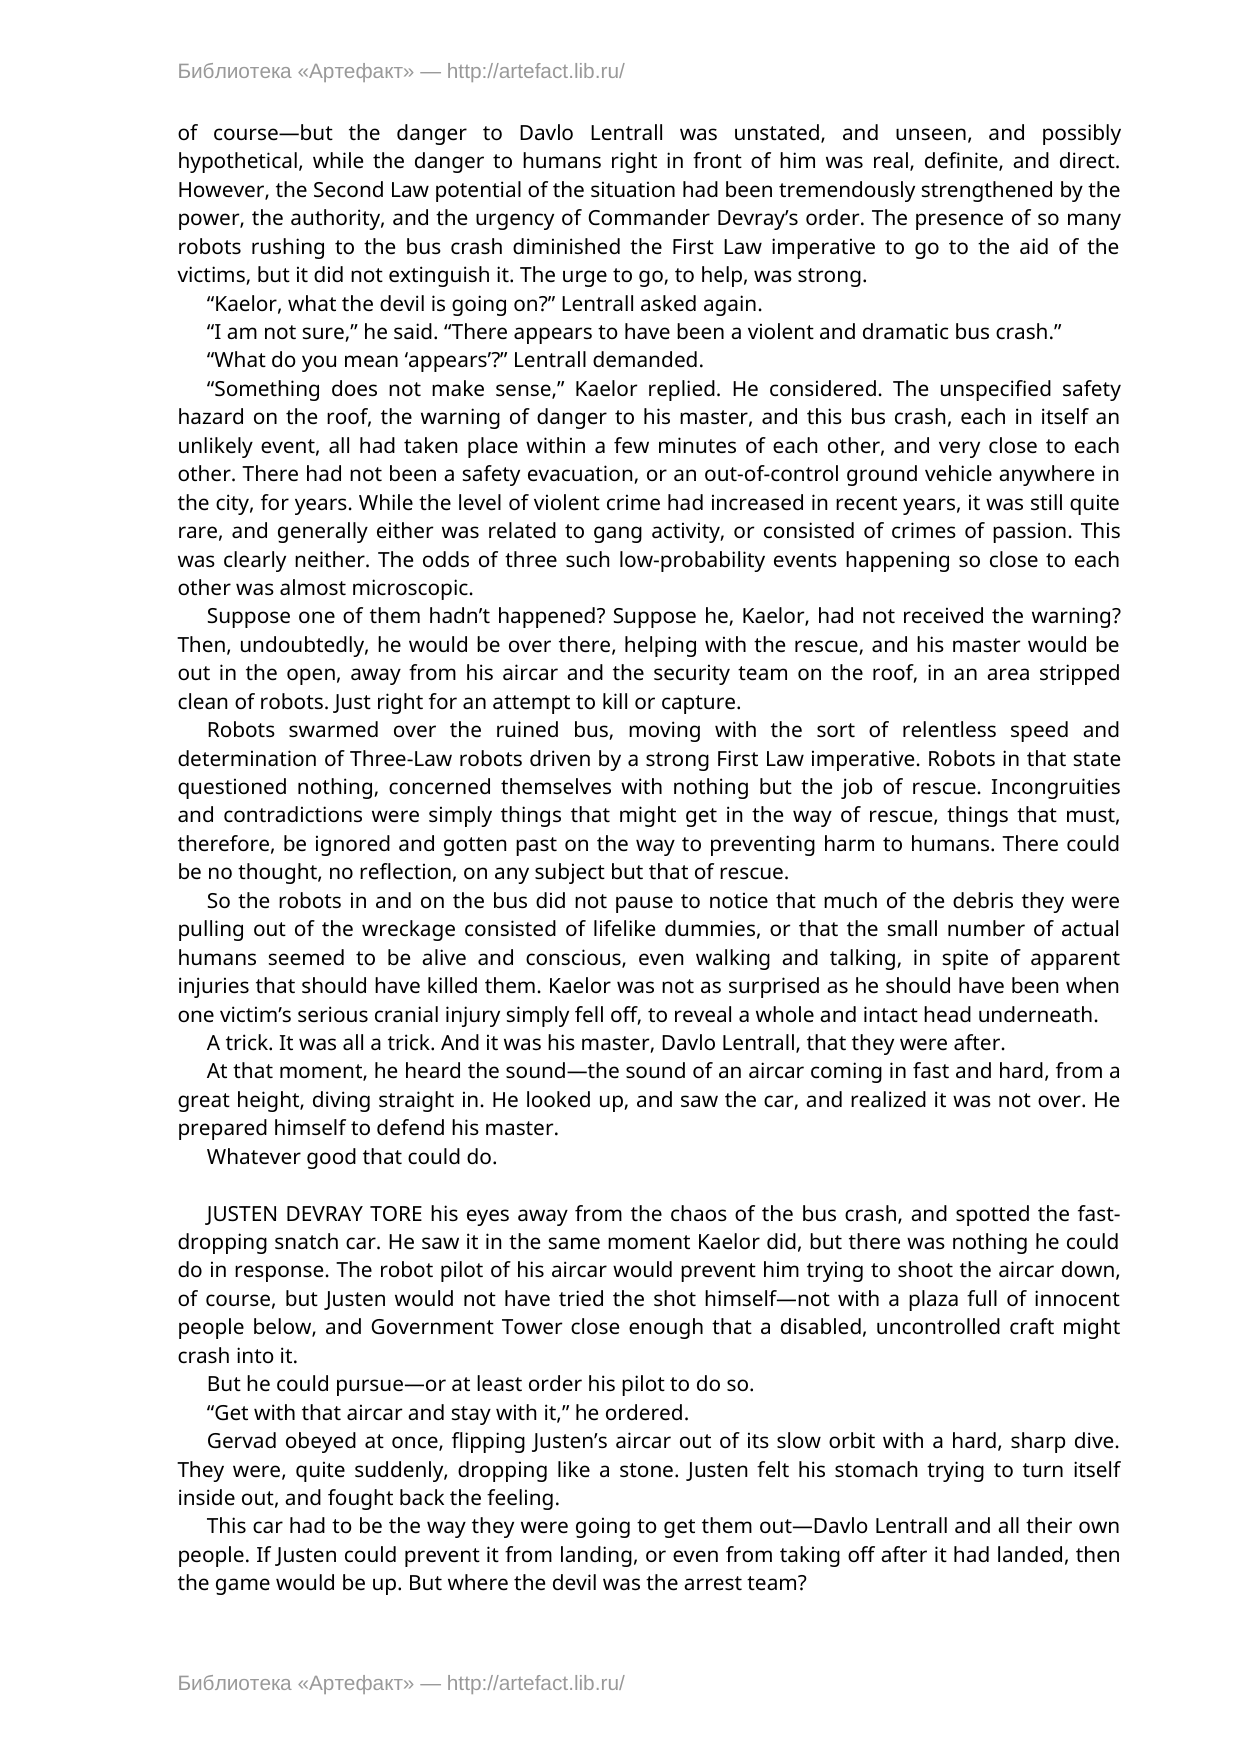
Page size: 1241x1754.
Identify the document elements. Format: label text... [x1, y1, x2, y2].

text So the robots in and on the bus did not pause to notice that much of the debris they were pulling out of the wreckage consisted of lifelike dummies, or that the small number of actual humans seemed to be alive and conscious, even walking and talking, in spite of apparent injuries that should have killed them. Kaelor was not as surprised as he should have been when one victim’s serious cranial injury simply fell off, to reveal a whole and intact head underneath. [177, 886, 1122, 1028]
text A trick. It was all a trick. And it was his master, Davlo Lentrall, that they were after. [177, 1028, 1122, 1057]
text JUSTEN DEVRAY TORE his eyes away from the chaos of the bus crash, and spotted the fast-dropping snatch car. He saw it in the same moment Kaelor did, but there was nothing he could do in response. The robot pilot of his aircar would prevent him trying to shoot the aircar down, of course, but Justen would not have tried the shot himself—not with a plaza full of innocent people below, and Government Tower close enough that a disabled, uncontrolled craft might crash into it. [177, 1199, 1122, 1369]
text This car had to be the way they were going to get them out—Davlo Lentrall and all their own people. If Justen could prevent it from landing, or even from taking off after it had landed, then the game would be up. But where the devil was the arrest team? [177, 1512, 1122, 1597]
text “Kaelor, what the devil is going on?” Lentrall asked again. [177, 289, 1122, 317]
text Suppose one of them hadn’t happened? Suppose he, Kaelor, had not received the warning? Then, undoubtedly, he would be over there, helping with the rescue, and his master would be out in the open, away from his aircar and the security team on the roof, in an area stripped clean of robots. Just right for an attempt to kill or capture. [177, 602, 1122, 715]
text Gervad obeyed at once, flipping Justen’s aircar out of its slow orbit with a hard, sharp dive. They were, quite suddenly, dropping like a stone. Justen felt his stomach trying to turn itself inside out, and fought back the feeling. [177, 1426, 1122, 1512]
text “Get with that aircar and stay with it,” he ordered. [177, 1398, 1122, 1426]
text But he could pursue—or at least order his pilot to do so. [177, 1369, 1122, 1398]
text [177, 118, 1122, 289]
text “I am not sure,” he said. “There appears to have been a violent and dramatic bus crash.” [177, 317, 1122, 346]
text At that moment, he heard the sound—the sound of an aircar coming in fast and hard, from a great height, diving straight in. He looked up, and saw the car, and realized it was not over. He prepared himself to defend his master. [177, 1057, 1122, 1142]
text Whatever good that could do. [177, 1142, 1122, 1170]
text “What do you mean ‘appears’?” Lentrall demanded. [177, 346, 1122, 374]
text “Something does not make sense,” Kaelor replied. He considered. The unspecified safety hazard on the roof, the warning of danger to his master, and this bus crash, each in itself an unlikely event, all had taken place within a few minutes of each other, and very close to each other. There had not been a safety evacuation, or an out-of-control ground vehicle anywhere in the city, for years. While the level of violent crime had increased in recent years, it was still quite rare, and generally either was related to gang activity, or consisted of crimes of passion. This was clearly neither. The odds of three such low-probability events happening so close to each other was almost microscopic. [177, 374, 1122, 602]
text Robots swarmed over the ruined bus, moving with the sort of relentless speed and determination of Three-Law robots driven by a strong First Law imperative. Robots in that state questioned nothing, concerned themselves with nothing but the job of rescue. Incongruities and contradictions were simply things that might get in the way of rescue, things that must, therefore, be ignored and gotten past on the way to preventing harm to humans. There could be no thought, no reflection, on any subject but that of rescue. [177, 715, 1122, 886]
